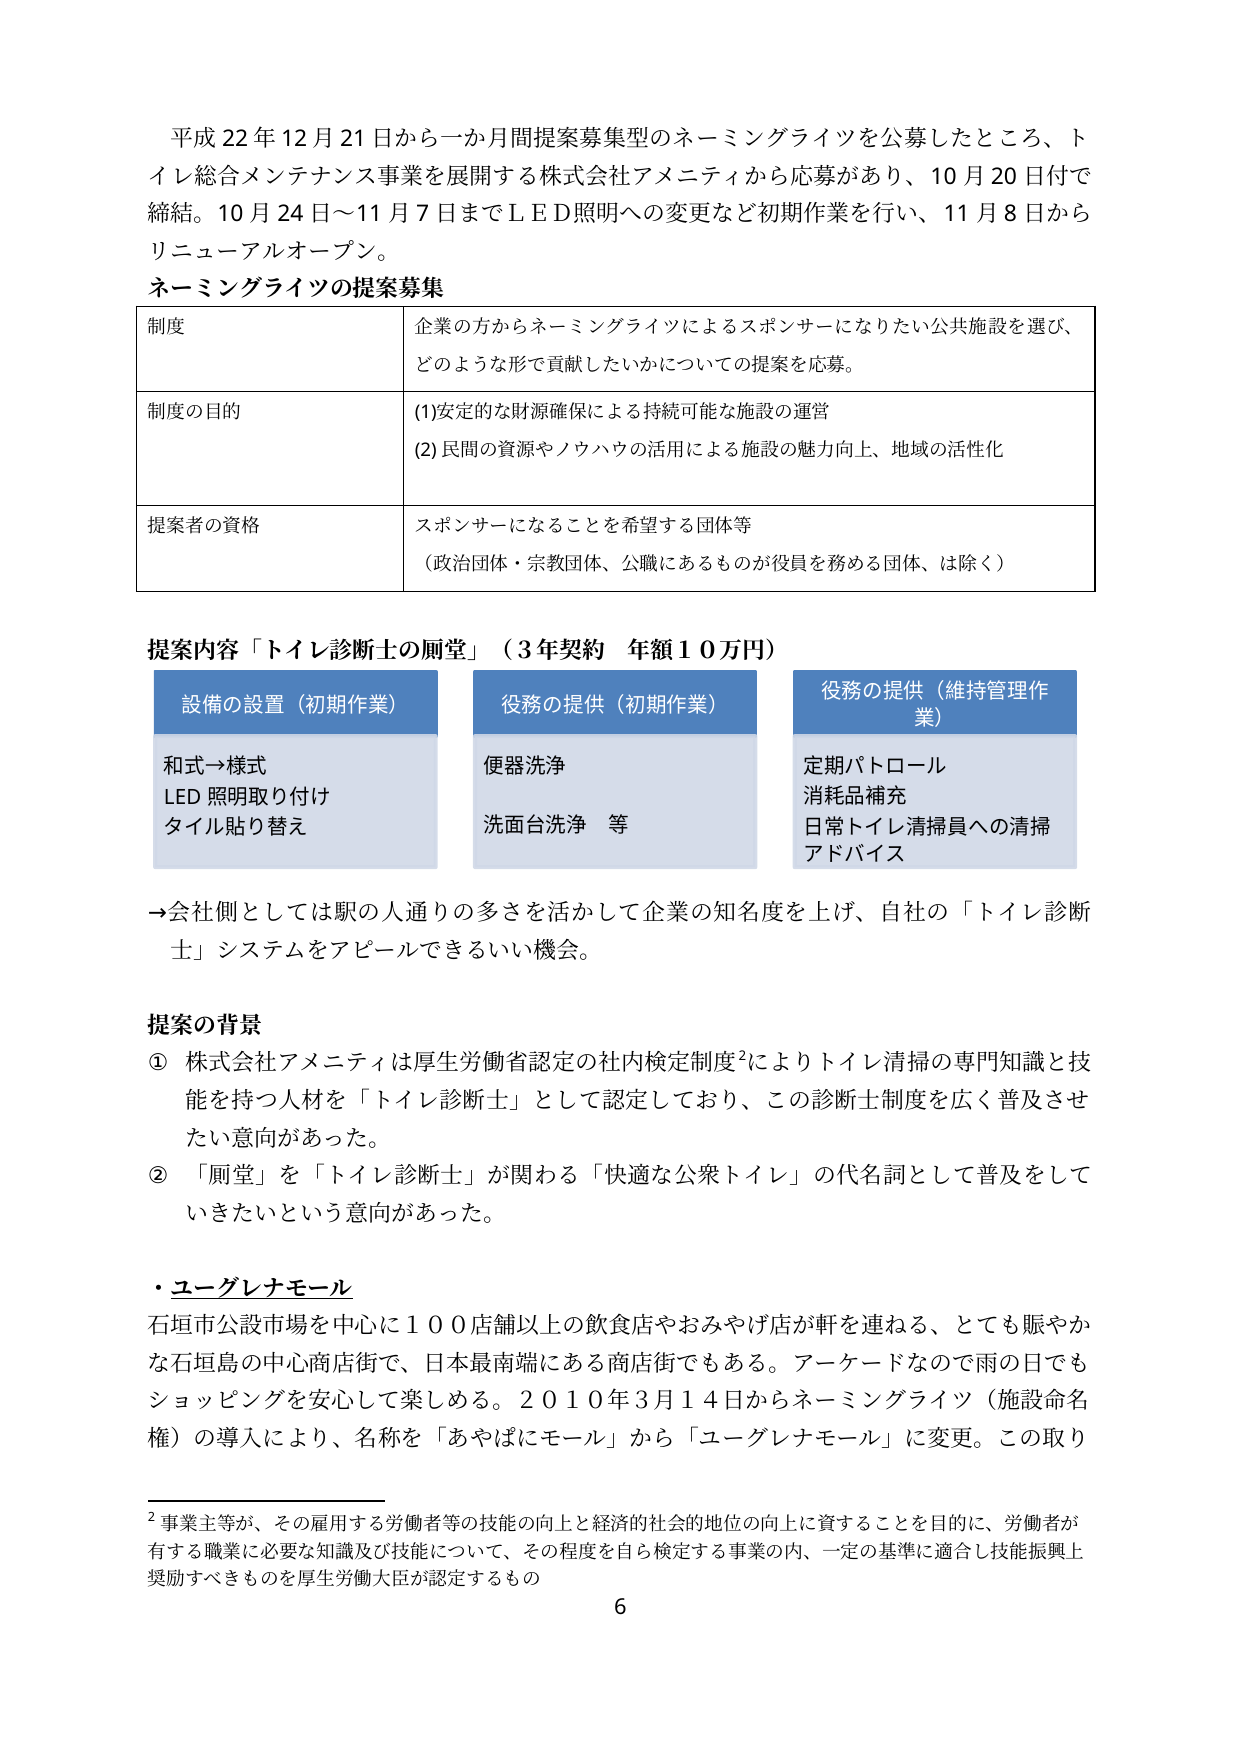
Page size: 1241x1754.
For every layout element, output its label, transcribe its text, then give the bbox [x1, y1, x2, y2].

list 株式会社アメニティは厚生労働省認定の社内検定制度によりトイレ清掃の専門知識と技能を持つ人材を「トイレ診断士」として認定しており、この診断士制度を広く普及させたい意向があった。 [148, 1042, 1092, 1155]
table_header 企業の方からネーミングライツによるスポンサーになりたい公共施設を選び、どのような形で貢献したいかについての提案を応募。 [404, 307, 1094, 391]
table_header 制度 [137, 307, 403, 391]
table_cell (1)安定的な財源確保による持続可能な施設の運営 (2) 民間の資源やノウハウの活用による施設の魅力向上、地域の活性化 [404, 392, 1094, 505]
table_cell スポンサーになることを希望する団体等 （政治団体・宗教団体、公職にあるものが役員を務める団体、は除く） [404, 506, 1094, 591]
list 「厠堂」を「トイレ診断士」が関わる「快適な公衆トイレ」の代名詞として普及をしていきたいという意向があった。 [148, 1155, 1092, 1230]
text 提案の背景 [148, 1005, 1092, 1042]
table_cell 提案者の資格 [137, 506, 403, 591]
text ネーミングライツの提案募集 [148, 268, 1092, 306]
text 平成22年12月21日から一か月間提案募集型のネーミングライツを公募したところ、トイレ総合メンテナンス事業を展開する株式会社アメニティから応募があり、10 月20 日付で締結。10 月24 日～11 月7 日までＬＥＤ照明への変更など初期作業を行い、11 月8 日からリニューアルオープン。 [148, 118, 1092, 268]
text 提案内容「トイレ診断士の厠堂」（３年契約 年額１０万円） [148, 630, 1092, 667]
text →会社側としては駅の人通りの多さを活かして企業の知名度を上げ、自社の「トイレ診断士」システムをアピールできるいい機会。 [148, 892, 1092, 967]
text ・ユーグレナモール [148, 1267, 1092, 1305]
table_cell 制度の目的 [137, 392, 403, 505]
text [148, 1305, 1092, 1455]
